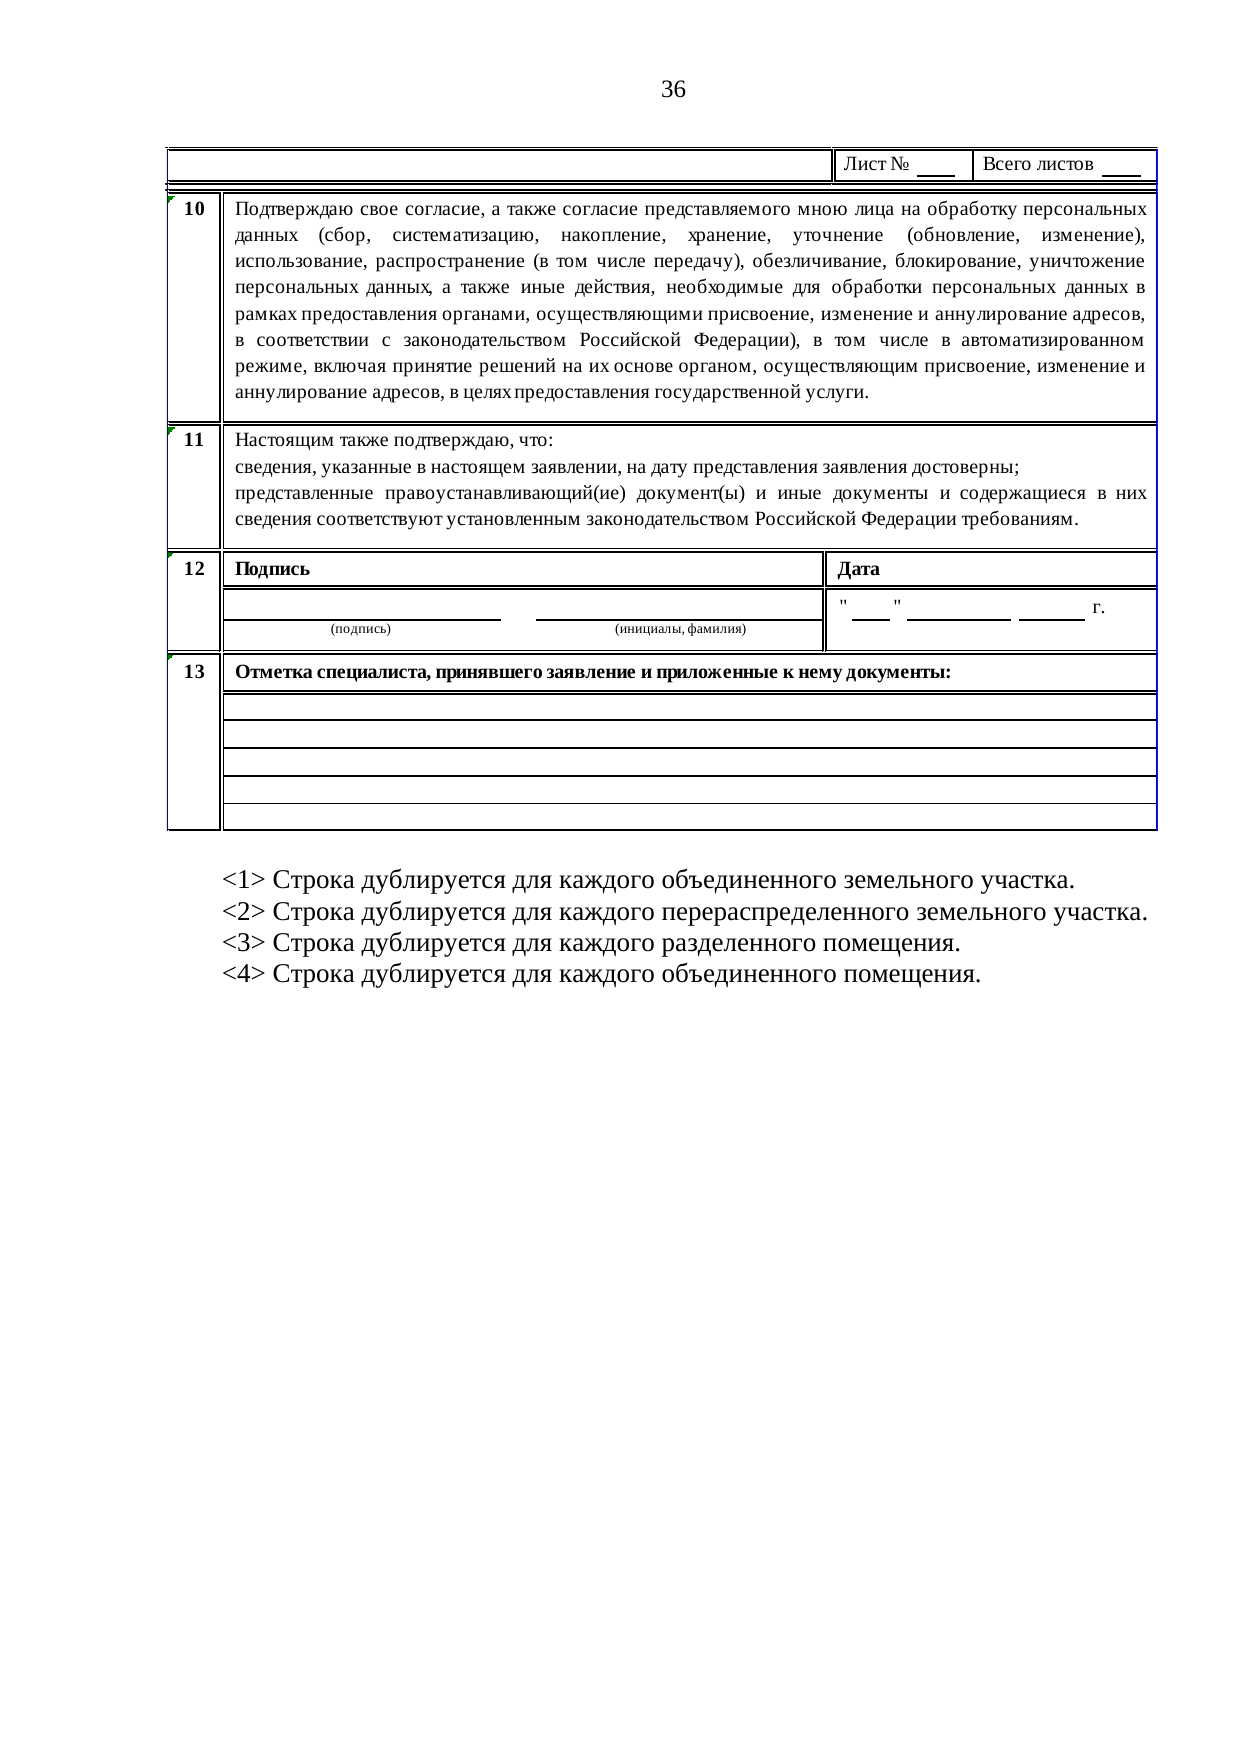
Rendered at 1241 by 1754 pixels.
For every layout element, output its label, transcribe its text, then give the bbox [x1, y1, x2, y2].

text <2> Строка дублируется для каждого перераспределенного земельного участка. [165, 894, 1181, 926]
text <4> Строка дублируется для каждого объединенного помещения. [165, 957, 1181, 988]
text <3> Строка дублируется для каждого разделенного помещения. [165, 926, 1181, 957]
text <1> Строка дублируется для каждого объединенного земельного участка. [165, 863, 1181, 894]
